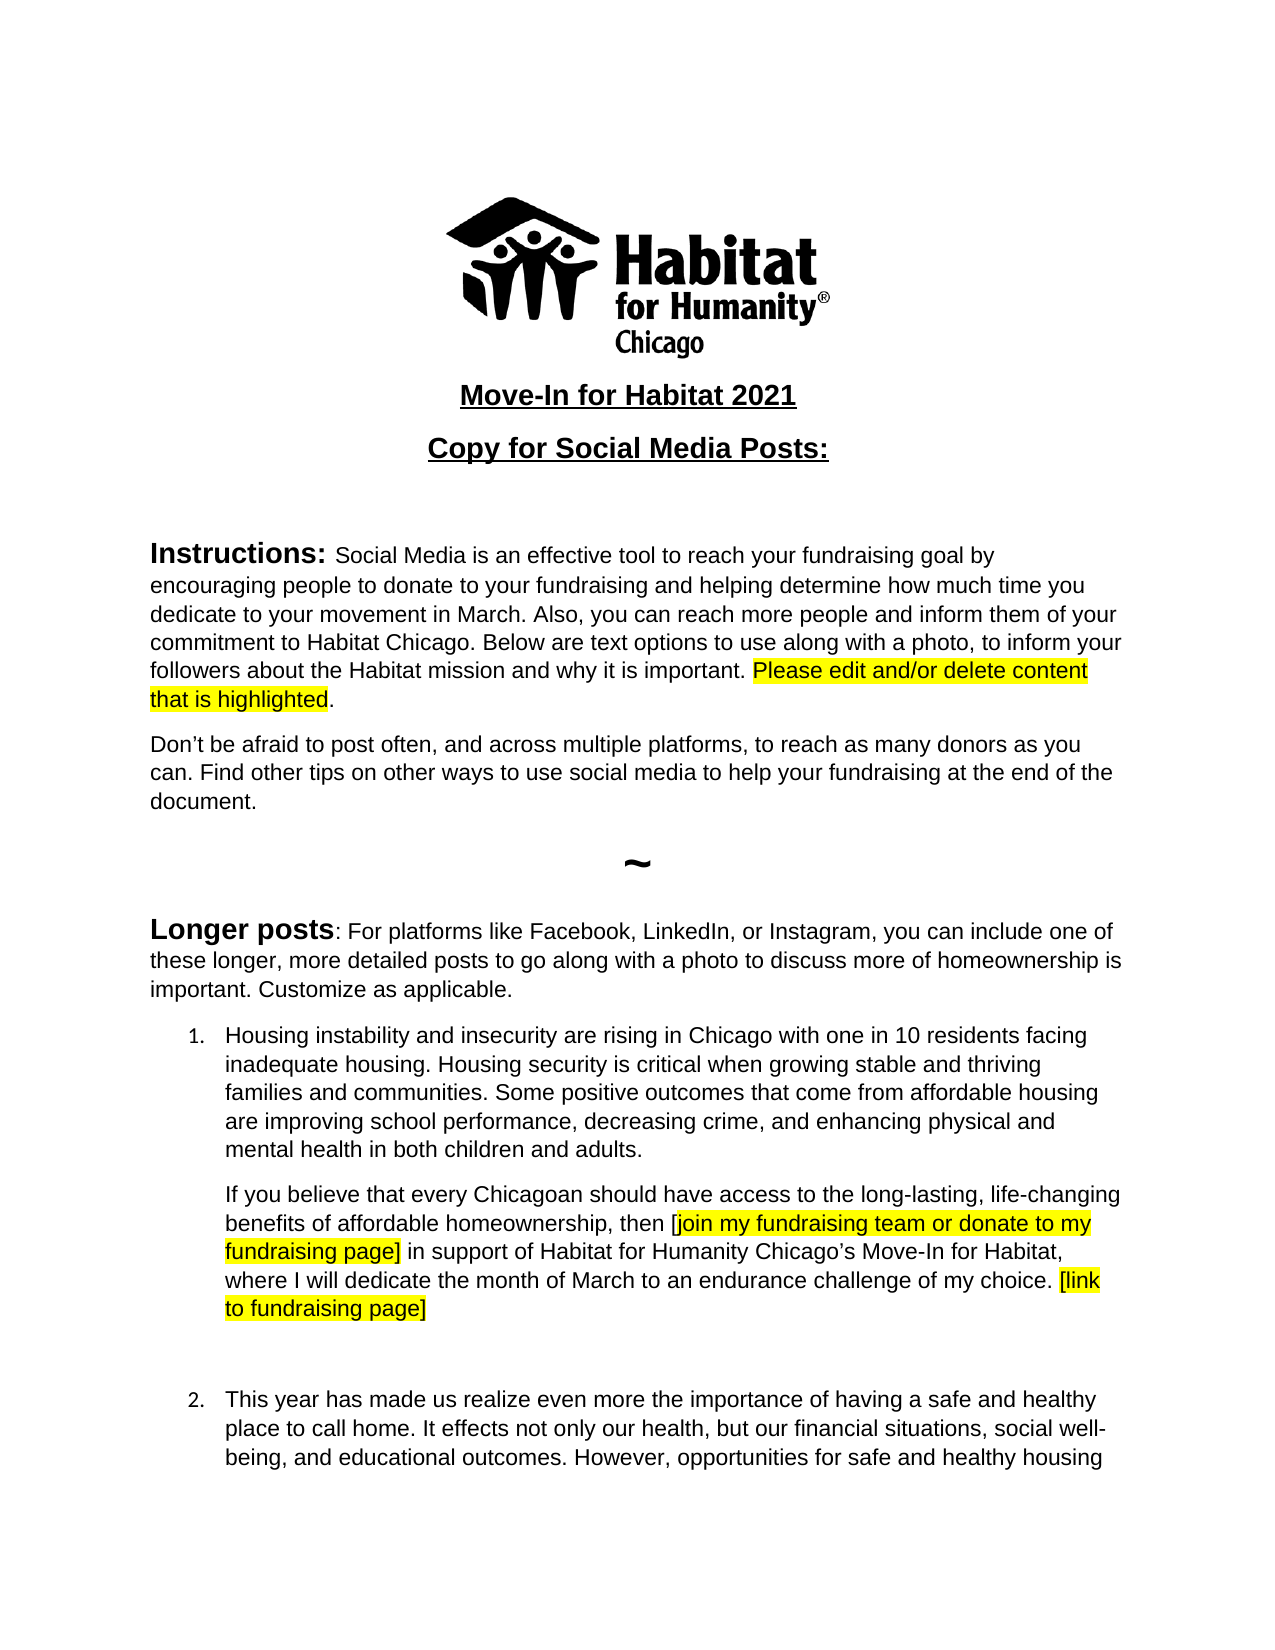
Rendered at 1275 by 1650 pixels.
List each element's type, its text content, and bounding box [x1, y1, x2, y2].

text Instructions: Social Media is an effective tool to reach your fundraising goal by encouraging people to donate to your fundraising and helping determine how much time you dedicate to your movement in March. Also, you can reach more people and inform them of your commitment to Habitat Chicago. Below are text options to use along with a photo, to inform your followers about the Habitat mission and why it is important. Please edit and/or delete content that is highlighted. [150, 536, 1125, 712]
text Copy for Social Media Posts: [131, 431, 1125, 464]
text Longer posts: For platforms like Facebook, LinkedIn, or Instagram, you can include one of these longer, more detailed posts to go along with a photo to discuss more of homeownership is important. Customize as applicable. [150, 912, 1125, 1002]
text Don’t be afraid to post often, and across multiple platforms, to reach as many donors as you can. Find other tips on other ways to use social media to help your fundraising at the end of the document. [150, 731, 1125, 814]
text If you believe that every Chicagoan should have access to the long-lasting, life-changing benefits of affordable homeownership, then [join my fundraising team or donate to my fundraising page] in support of Habitat for Humanity Chicago’s Move-In for Habitat, where I will dedicate the month of March to an endurance challenge of my choice. [link to fundraising page] [225, 1181, 1125, 1321]
text Move-In for Habitat 2021 [131, 378, 1125, 412]
list Housing instability and insecurity are rising in Chicago with one in 10 residents facing inadequate housing. Housing security is critical when growing stable and thriving families and communities. Some positive outcomes that come from affordable housing are improving school performance, decreasing crime, and enhancing physical and mental health in both children and adults. [187, 1021, 1125, 1163]
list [187, 1385, 1125, 1470]
text ~ [150, 833, 1125, 890]
